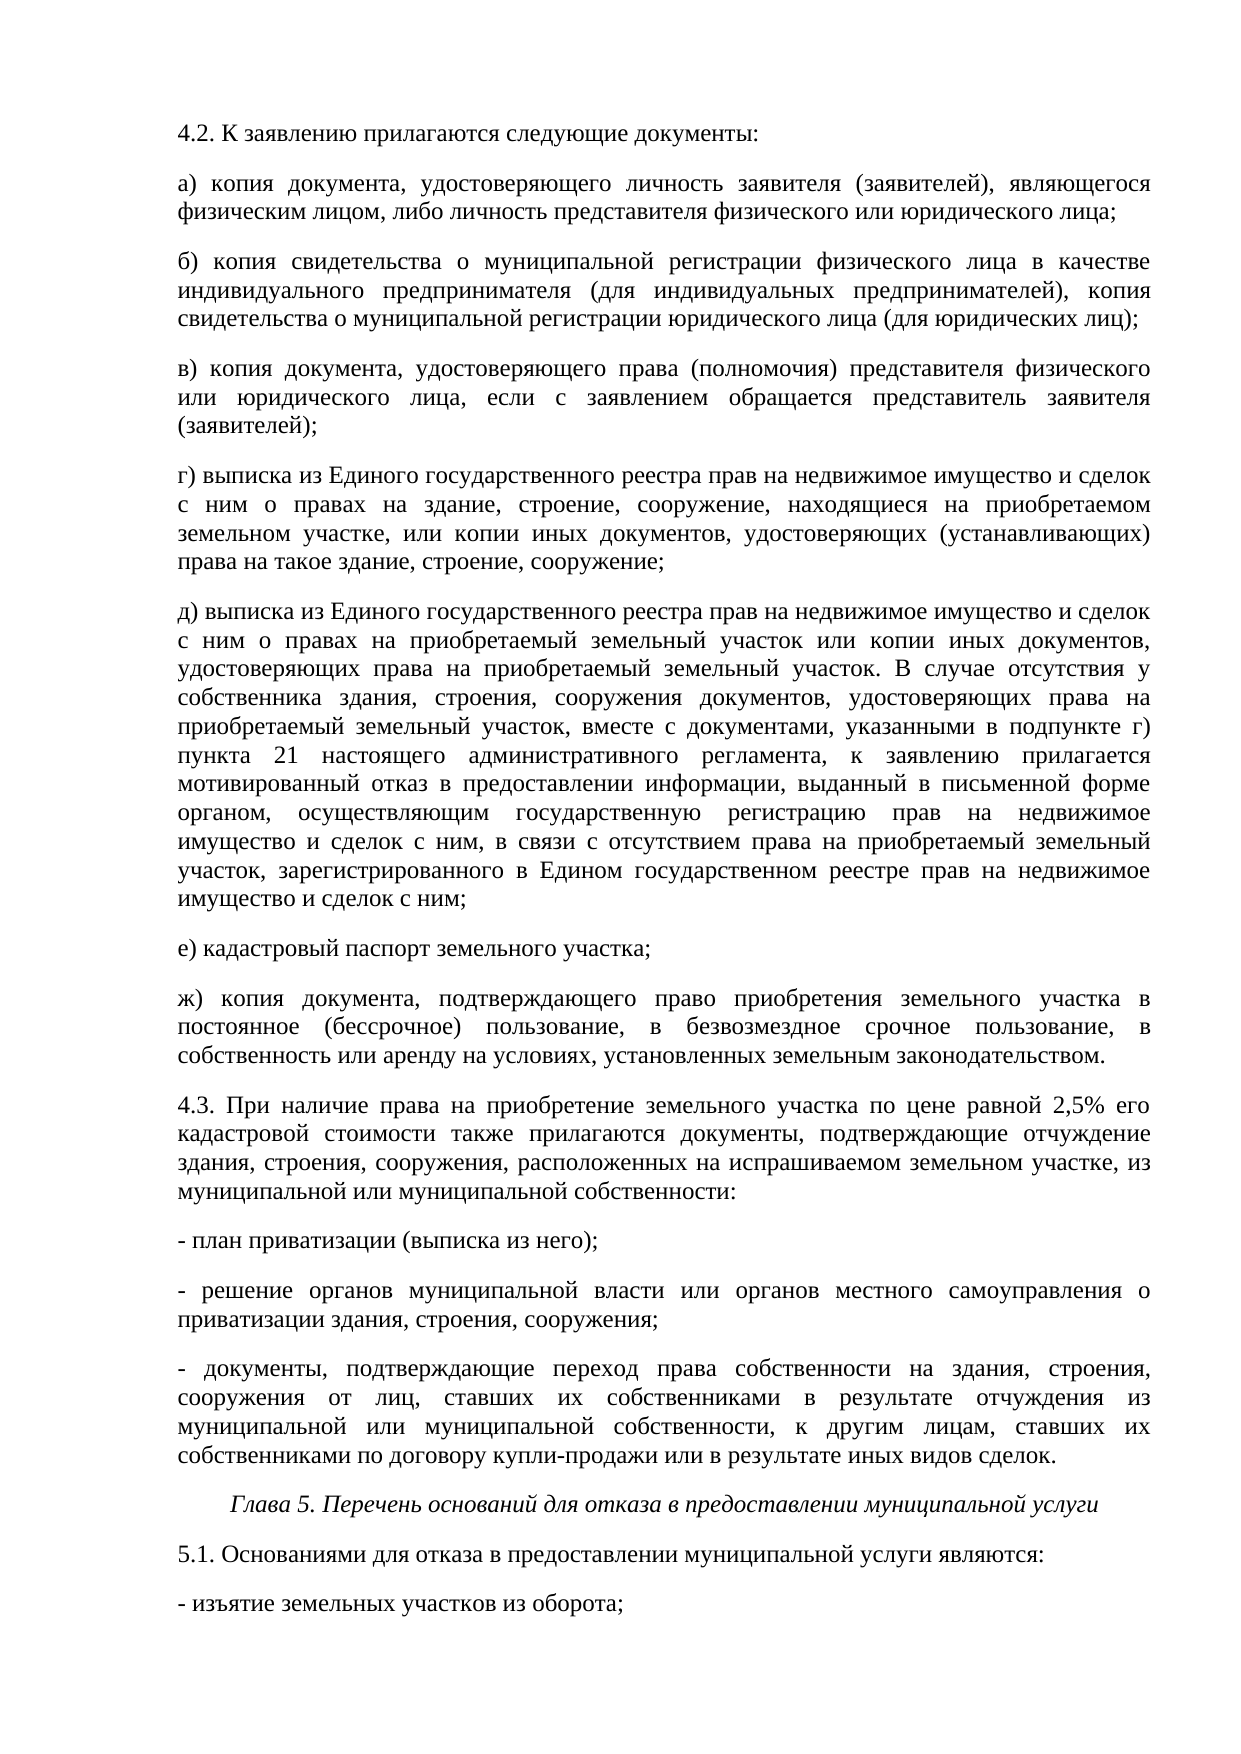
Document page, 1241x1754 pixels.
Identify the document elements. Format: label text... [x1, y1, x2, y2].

text Глава 5. Перечень оснований для отказа в предоставлении муниципальной услуги [177, 1489, 1152, 1518]
text ж) копия документа, подтверждающего право приобретения земельного участка в постоянное (бессрочное) пользование, в безвозмездное срочное пользование, в собственность или аренду на условиях, установленных земельным законодательством. [177, 983, 1152, 1069]
text - документы, подтверждающие переход права собственности на здания, строения, сооружения от лиц, ставших их собственниками в результате отчуждения из муниципальной или муниципальной собственности, к другим лицам, ставших их собственниками по договору купли-продажи или в результате иных видов сделок. [177, 1353, 1152, 1468]
text д) выписка из Единого государственного реестра прав на недвижимое имущество и сделок с ним о правах на приобретаемый земельный участок или копии иных документов, удостоверяющих права на приобретаемый земельный участок. В случае отсутствия у собственника здания, строения, сооружения документов, удостоверяющих права на приобретаемый земельный участок, вместе с документами, указанными в подпункте г) пункта 21 настоящего административного регламента, к заявлению прилагается мотивированный отказ в предоставлении информации, выданный в письменной форме органом, осуществляющим государственную регистрацию прав на недвижимое имущество и сделок с ним, в связи с отсутствием права на приобретаемый земельный участок, зарегистрированного в Едином государственном реестре прав на недвижимое имущество и сделок с ним; [177, 596, 1152, 912]
text 5.1. Основаниями для отказа в предоставлении муниципальной услуги являются: [177, 1539, 1152, 1568]
text 4.2. К заявлению прилагаются следующие документы: [177, 118, 1152, 147]
text а) копия документа, удостоверяющего личность заявителя (заявителей), являющегося физическим лицом, либо личность представителя физического или юридического лица; [177, 168, 1152, 225]
text в) копия документа, удостоверяющего права (полномочия) представителя физического или юридического лица, если с заявлением обращается представитель заявителя (заявителей); [177, 353, 1152, 439]
text е) кадастровый паспорт земельного участка; [177, 933, 1152, 962]
text г) выписка из Единого государственного реестра прав на недвижимое имущество и сделок с ним о правах на здание, строение, сооружение, находящиеся на приобретаемом земельном участке, или копии иных документов, удостоверяющих (устанавливающих) права на такое здание, строение, сооружение; [177, 460, 1152, 575]
text - план приватизации (выписка из него); [177, 1226, 1152, 1254]
text - изъятие земельных участков из оборота; [177, 1588, 1152, 1617]
text б) копия свидетельства о муниципальной регистрации физического лица в качестве индивидуального предпринимателя (для индивидуальных предпринимателей), копия свидетельства о муниципальной регистрации юридического лица (для юридических лиц); [177, 246, 1152, 332]
text 4.3. При наличие права на приобретение земельного участка по цене равной 2,5% его кадастровой стоимости также прилагаются документы, подтверждающие отчуждение здания, строения, сооружения, расположенных на испрашиваемом земельном участке, из муниципальной или муниципальной собственности: [177, 1090, 1152, 1205]
text - решение органов муниципальной власти или органов местного самоуправления о приватизации здания, строения, сооружения; [177, 1275, 1152, 1333]
